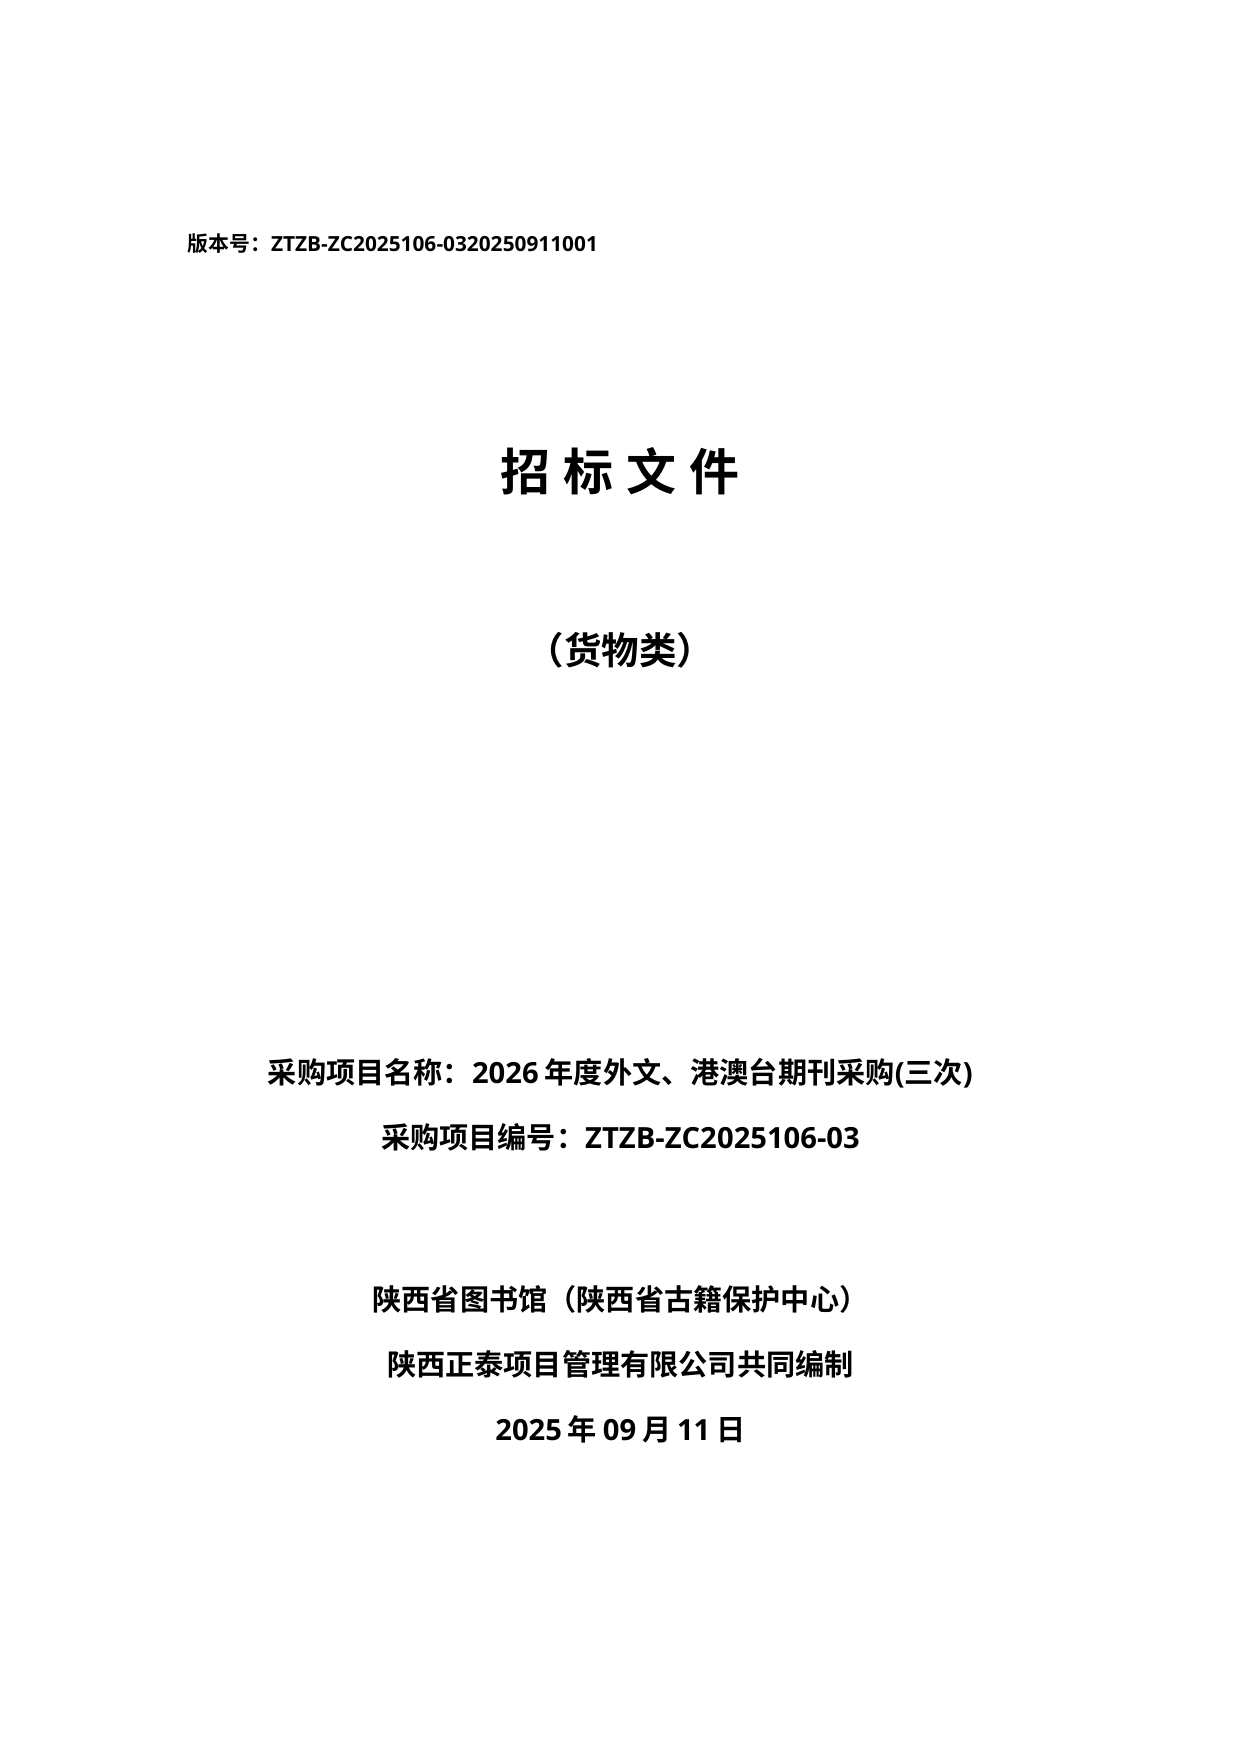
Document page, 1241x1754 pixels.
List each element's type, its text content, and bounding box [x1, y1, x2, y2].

text 采购项目名称：2026年度外文、港澳台期刊采购(三次) [187, 1039, 1053, 1104]
text 陕西省图书馆（陕西省古籍保护中心） [187, 1267, 1053, 1332]
text （货物类） [187, 617, 1053, 1039]
text 陕西正泰项目管理有限公司共同编制 [187, 1332, 1053, 1397]
text 2025年09月11日 [187, 1397, 1053, 1462]
text 招 标 文 件 [187, 422, 1053, 617]
text 版本号：ZTZB-ZC2025106-0320250911001 [187, 227, 1053, 422]
text 采购项目编号：ZTZB-ZC2025106-03 [187, 1104, 1053, 1267]
